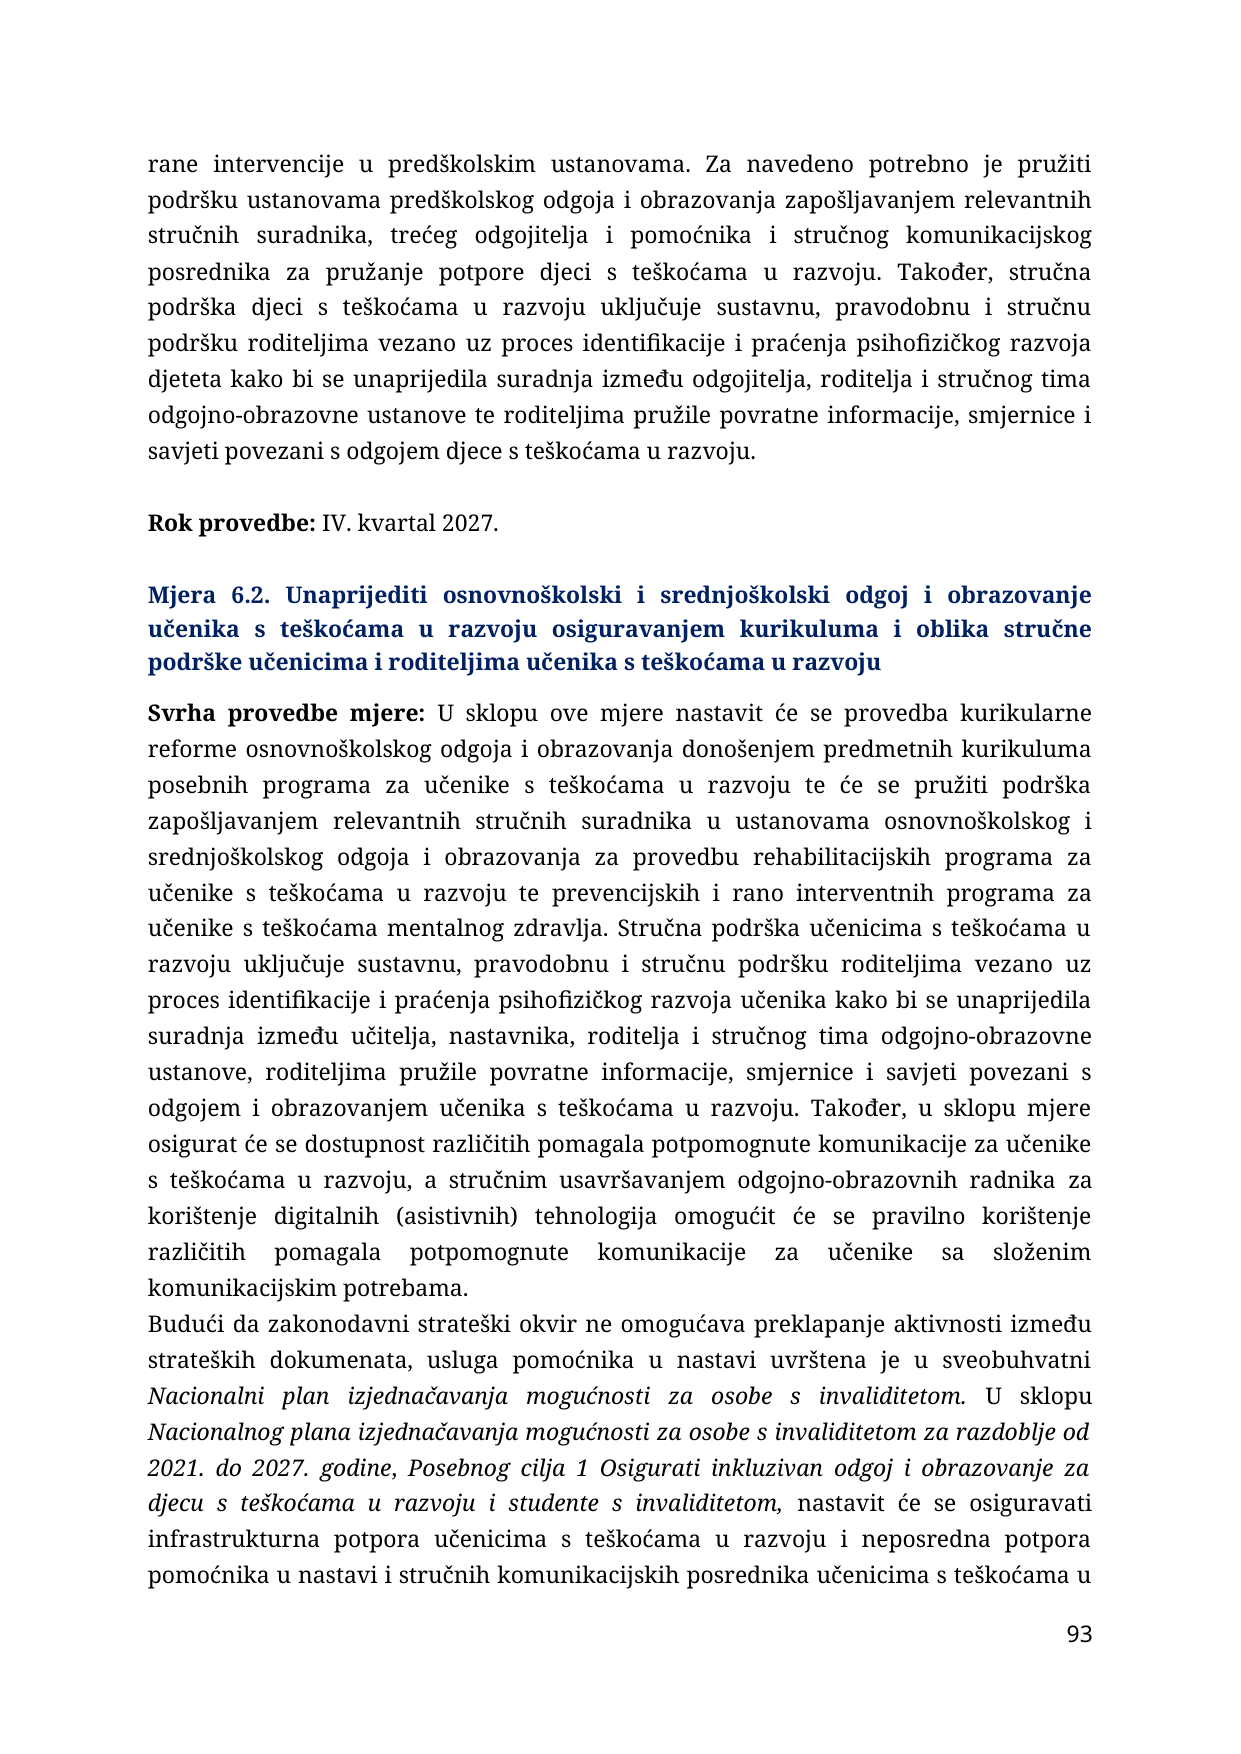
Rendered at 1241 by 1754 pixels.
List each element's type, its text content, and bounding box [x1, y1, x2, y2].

text Rok provedbe: IV. kvartal 2027. [148, 507, 1093, 538]
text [148, 1308, 1093, 1591]
text Svrha provedbe mjere: U sklopu ove mjere nastavit će se provedba kurikularne reforme osnovnoškolskog odgoja i obrazovanja donošenjem predmetnih kurikuluma posebnih programa za učenike s teškoćama u razvoju te će se pružiti podrška zapošljavanjem relevantnih stručnih suradnika u ustanovama osnovnoškolskog i srednjoškolskog odgoja i obrazovanja za provedbu rehabilitacijskih programa za učenike s teškoćama u razvoju te prevencijskih i rano interventnih programa za učenike s teškoćama mentalnog zdravlja. Stručna podrška učenicima s teškoćama u razvoju uključuje sustavnu, pravodobnu i stručnu podršku roditeljima vezano uz proces identifikacije i praćenja psihofizičkog razvoja učenika kako bi se unaprijedila suradnja između učitelja, nastavnika, roditelja i stručnog tima odgojno-obrazovne ustanove, roditeljima pružile povratne informacije, smjernice i savjeti povezani s odgojem i obrazovanjem učenika s teškoćama u razvoju. Također, u sklopu mjere osigurat će se dostupnost različitih pomagala potpomognute komunikacije za učenike s teškoćama u razvoju, a stručnim usavršavanjem odgojno-obrazovnih radnika za korištenje digitalnih (asistivnih) tehnologija omogućit će se pravilno korištenje različitih pomagala potpomognute komunikacije za učenike sa složenim komunikacijskim potrebama. [148, 697, 1093, 1303]
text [148, 148, 1093, 466]
text Mjera 6.2. Unaprijediti osnovnoškolski i srednjoškolski odgoj i obrazovanje učenika s teškoćama u razvoju osiguravanjem kurikuluma i oblika stručne podrške učenicima i roditeljima učenika s teškoćama u razvoju [148, 579, 1093, 678]
